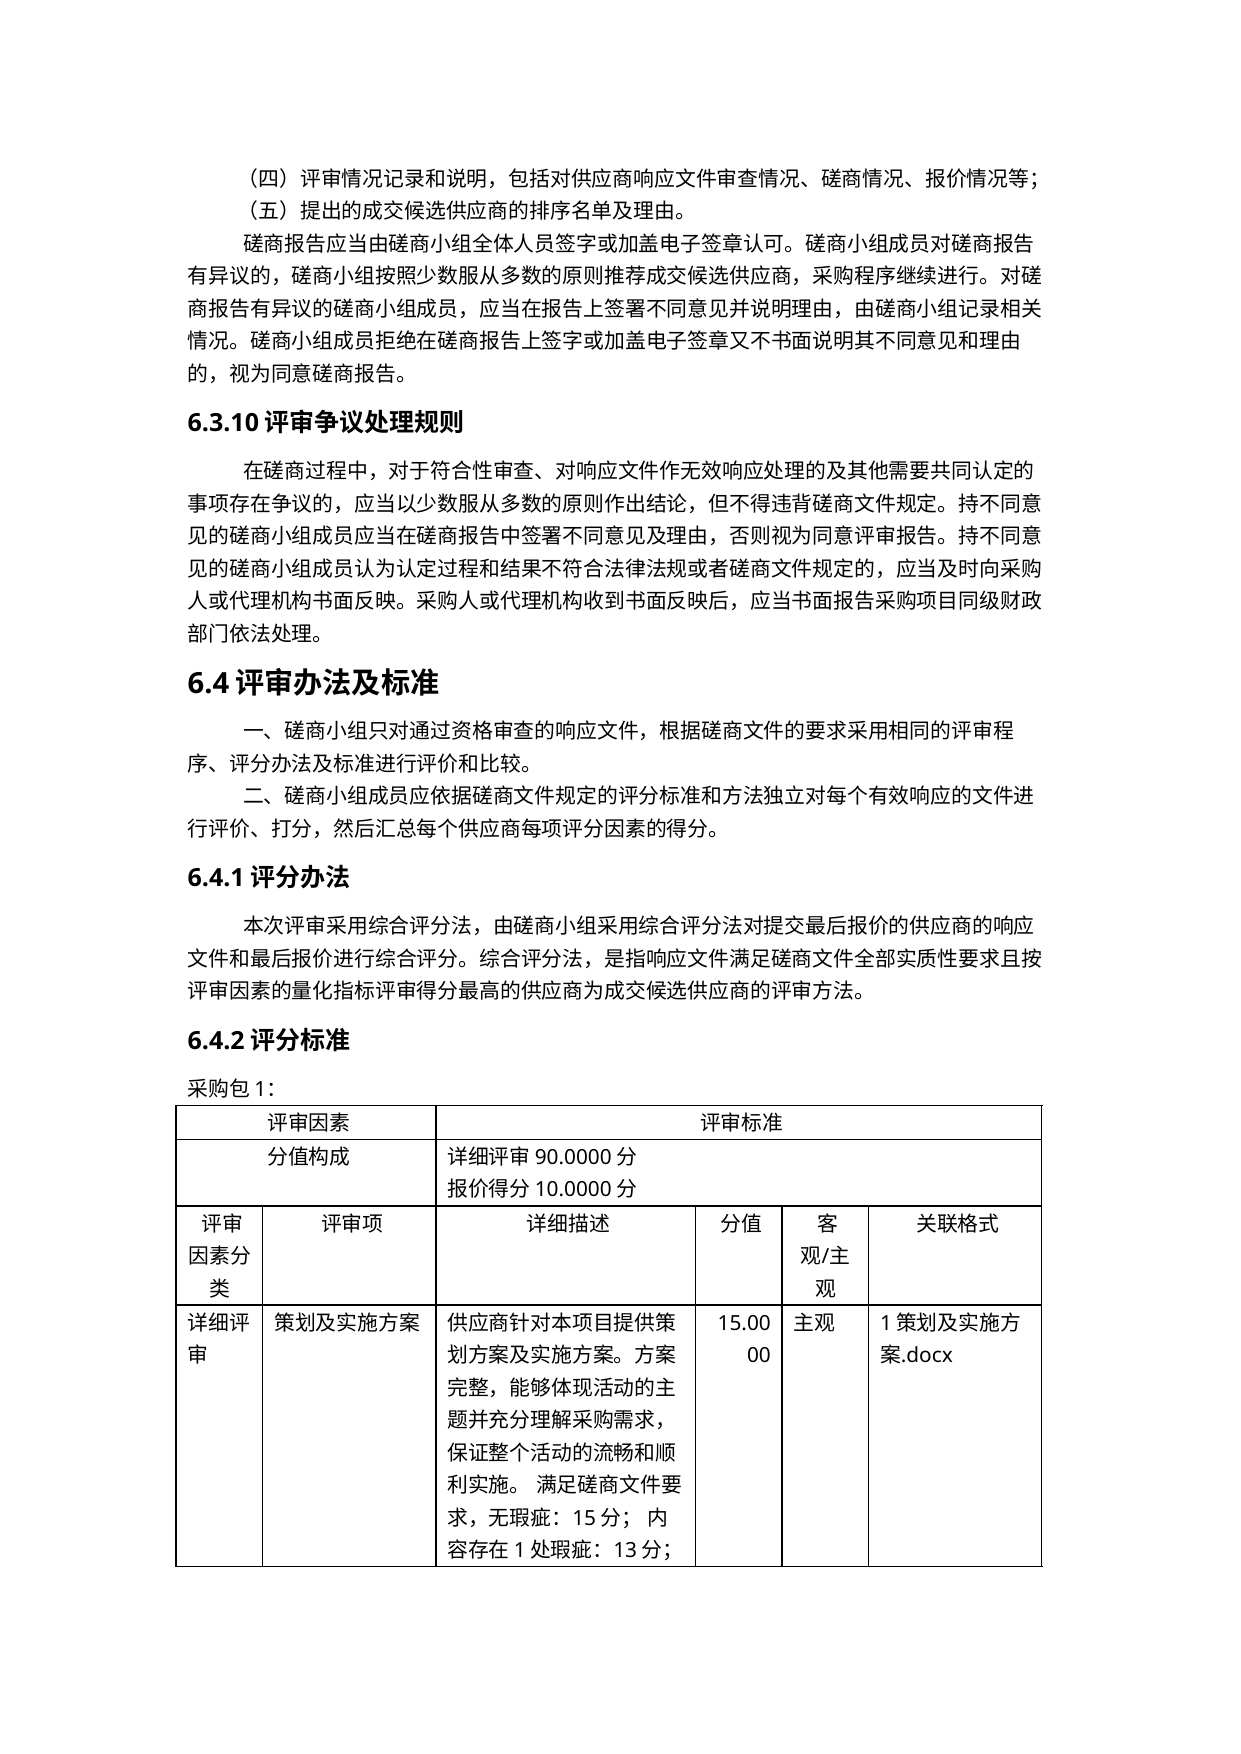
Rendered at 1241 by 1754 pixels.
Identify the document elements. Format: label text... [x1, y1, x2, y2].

table_cell 15.0000 [696, 1306, 781, 1566]
table_cell 详细评审90.0000分 报价得分10.0000分 [437, 1140, 1041, 1205]
text 采购包1： [187, 1072, 1053, 1104]
table_cell 客观/主观 [783, 1207, 868, 1304]
text （四）评审情况记录和说明，包括对供应商响应文件审查情况、磋商情况、报价情况等； [187, 162, 1053, 194]
table_cell 详细描述 [437, 1207, 695, 1304]
table_cell 策划及实施方案 [263, 1306, 435, 1566]
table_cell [437, 1306, 695, 1566]
text 一、磋商小组只对通过资格审查的响应文件，根据磋商文件的要求采用相同的评审程序、评分办法及标准进行评价和比较。 [187, 714, 1053, 779]
table_cell 主观 [783, 1306, 868, 1566]
table_cell 1策划及实施方案.docx [869, 1306, 1041, 1566]
table_header 评审因素 [177, 1106, 435, 1138]
table_cell 评审因素分类 [177, 1207, 262, 1304]
text 6.4评审办法及标准 [187, 649, 1053, 714]
text 二、磋商小组成员应依据磋商文件规定的评分标准和方法独立对每个有效响应的文件进行评价、打分，然后汇总每个供应商每项评分因素的得分。 [187, 779, 1053, 844]
text 6.4.1评分办法 [187, 844, 1053, 909]
table_cell 详细评审 [177, 1306, 262, 1566]
text 本次评审采用综合评分法，由磋商小组采用综合评分法对提交最后报价的供应商的响应文件和最后报价进行综合评分。综合评分法，是指响应文件满足磋商文件全部实质性要求且按评审因素的量化指标评审得分最高的供应商为成交候选供应商的评审方法。 [187, 909, 1053, 1007]
text 6.3.10评审争议处理规则 [187, 389, 1053, 454]
text （五）提出的成交候选供应商的排序名单及理由。 [187, 194, 1053, 227]
table_header 评审标准 [437, 1106, 1041, 1138]
text 在磋商过程中，对于符合性审查、对响应文件作无效响应处理的及其他需要共同认定的事项存在争议的，应当以少数服从多数的原则作出结论，但不得违背磋商文件规定。持不同意见的磋商小组成员应当在磋商报告中签署不同意见及理由，否则视为同意评审报告。持不同意见的磋商小组成员认为认定过程和结果不符合法律法规或者磋商文件规定的，应当及时向采购人或代理机构书面反映。采购人或代理机构收到书面反映后，应当书面报告采购项目同级财政部门依法处理。 [187, 454, 1053, 649]
table_cell 分值构成 [177, 1140, 435, 1205]
text 磋商报告应当由磋商小组全体人员签字或加盖电子签章认可。磋商小组成员对磋商报告有异议的，磋商小组按照少数服从多数的原则推荐成交候选供应商，采购程序继续进行。对磋商报告有异议的磋商小组成员，应当在报告上签署不同意见并说明理由，由磋商小组记录相关情况。磋商小组成员拒绝在磋商报告上签字或加盖电子签章又不书面说明其不同意见和理由的，视为同意磋商报告。 [187, 227, 1053, 389]
table_cell 评审项 [263, 1207, 435, 1304]
text 6.4.2评分标准 [187, 1007, 1053, 1072]
table_cell 分值 [696, 1207, 781, 1304]
table_cell 关联格式 [869, 1207, 1041, 1304]
